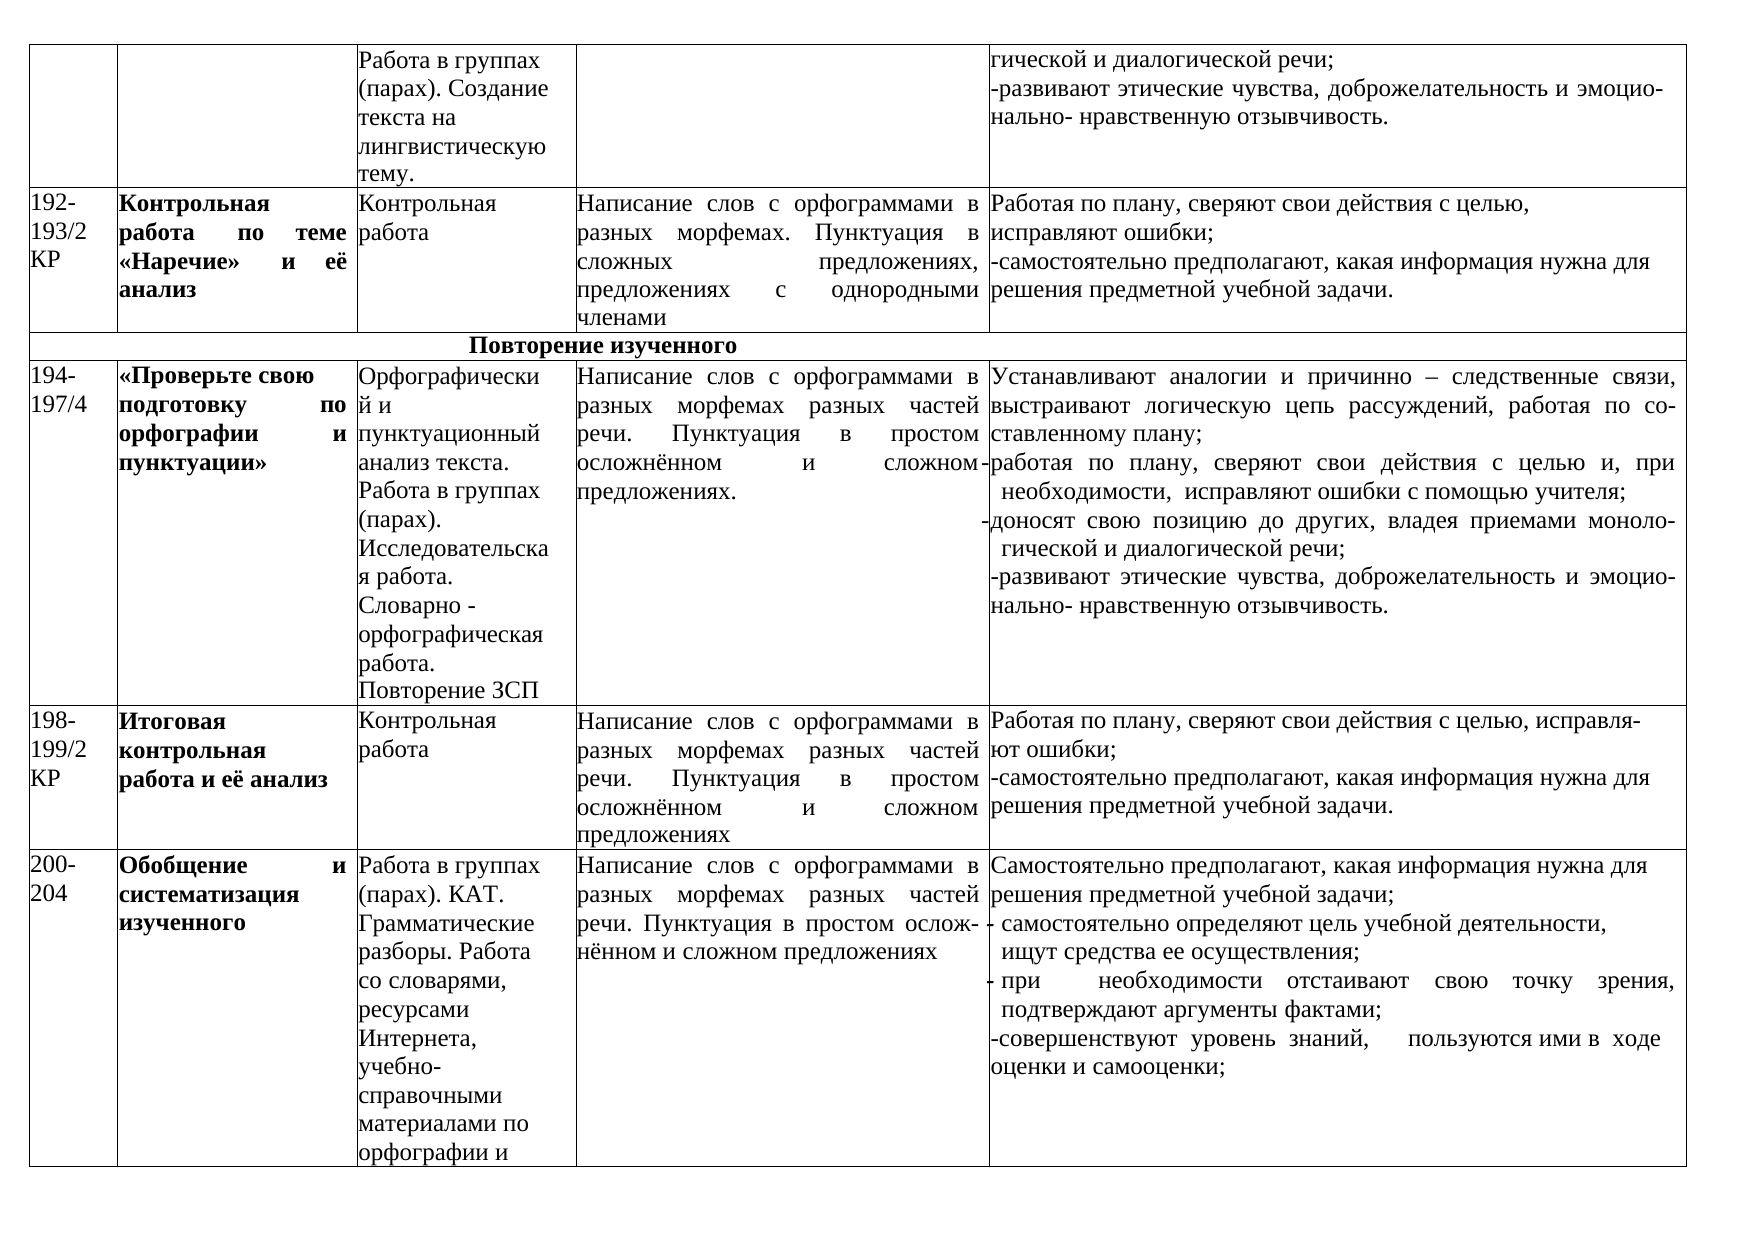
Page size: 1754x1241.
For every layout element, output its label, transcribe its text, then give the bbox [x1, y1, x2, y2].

table_cell Контрольная работа [358, 188, 576, 332]
table_cell 200- 204 [30, 850, 117, 1166]
table_header Работа в группах (парах). Создание текста на лингвистическую тему. [358, 45, 576, 187]
table_cell Написание слов с орфограммами в разных морфемах разных частей речи. Пунктуация в простом ослож- нённом и сложном предложениях [577, 850, 989, 1166]
table_cell Работая по плану, сверяют свои действия с целью, исправляют ошибки; -самостоятельно предполагают, какая информация нужна для решения предметной учебной задачи. [990, 188, 1686, 332]
table_cell Итоговая контрольная работа и её анализ [118, 706, 357, 849]
table_cell Написание слов с орфограммами в разных морфемах разных частей речи. Пунктуация в простом осложнённом и сложном предложениях. [577, 361, 989, 705]
table_cell 194- 197/4 [30, 361, 117, 705]
table_header [577, 45, 989, 187]
table_cell 198- 199/2 КР [30, 706, 117, 849]
table_cell Контрольная работа по теме «Наречие» и её анализ [118, 188, 357, 332]
table_cell Обобщение и систематизация изученного [118, 850, 357, 1166]
table_cell Работая по плану, сверяют свои действия с целью, исправля- ют ошибки; -самостоятельно предполагают, какая информация нужна для решения предметной учебной задачи. [990, 706, 1686, 849]
table_header [118, 45, 357, 187]
table_cell Устанавливают аналогии и причинно – следственные связи, выстраивают логическую цепь рассуждений, работая по со- ставленному плану; работая по плану, сверяют свои действия с целью и, при необходимости, исправляют ошибки с помощью учителя; доносят свою позицию до других, владея приемами моноло- гической и диалогической речи; -развивают этические чувства, доброжелательность и эмоцио- нально- нравственную отзывчивость. [990, 361, 1686, 705]
table_cell «Проверьте свою подготовку по орфографии и пунктуации» [118, 361, 357, 705]
table_cell Повторение изученного [30, 333, 1686, 360]
table_cell 192- 193/2 КР [30, 188, 117, 332]
table_header [30, 45, 117, 187]
table_cell Контрольная работа [358, 706, 576, 849]
table_header гической и диалогической речи; -развивают этические чувства, доброжелательность и эмоцио- нально- нравственную отзывчивость. [990, 45, 1686, 187]
table_cell Орфографически й и пунктуационный анализ текста. Работа в группах (парах). Исследовательска я работа. Словарно - орфографическая работа. Повторение ЗСП [358, 361, 576, 705]
table_cell Написание слов с орфограммами в разных морфемах. Пунктуация в сложных предложениях, предложениях с однородными членами [577, 188, 989, 332]
table_cell Написание слов с орфограммами в разных морфемах разных частей речи. Пунктуация в простом осложнённом и сложном предложениях [577, 706, 989, 849]
table_cell Самостоятельно предполагают, какая информация нужна для решения предметной учебной задачи; самостоятельно определяют цель учебной деятельности, ищут средства ее осуществления; при необходимости отстаивают свою точку зрения, подтверждают аргументы фактами; -совершенствуют уровень знаний, пользуются ими в ходе оценки и самооценки; [990, 850, 1686, 1166]
table_cell Работа в группах (парах). КАТ. Грамматические разборы. Работа со словарями, ресурсами Интернета, учебно- справочными материалами по орфографии и [358, 850, 576, 1166]
